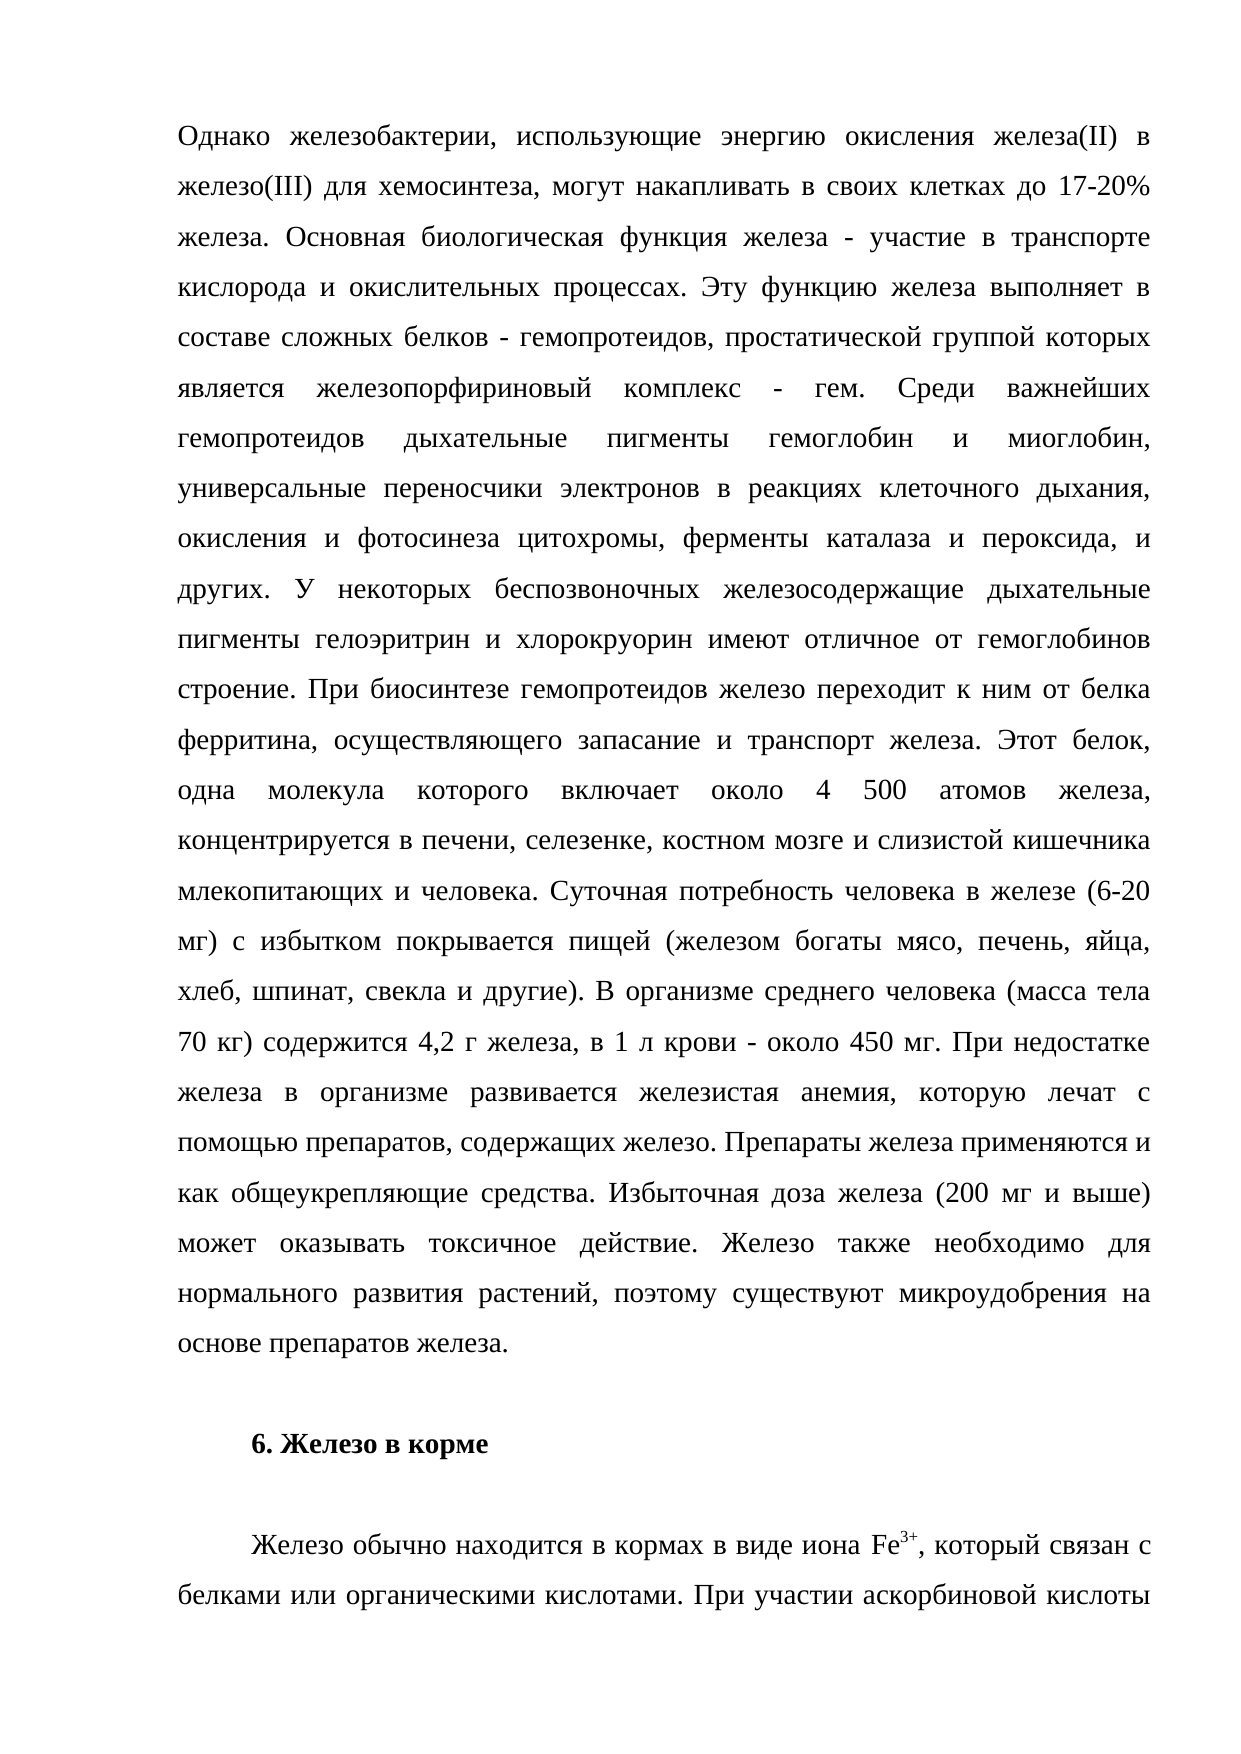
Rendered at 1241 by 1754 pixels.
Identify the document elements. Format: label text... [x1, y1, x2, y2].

text 6. Железо в корме [177, 1426, 1152, 1460]
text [177, 1527, 1152, 1611]
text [177, 118, 1152, 1359]
